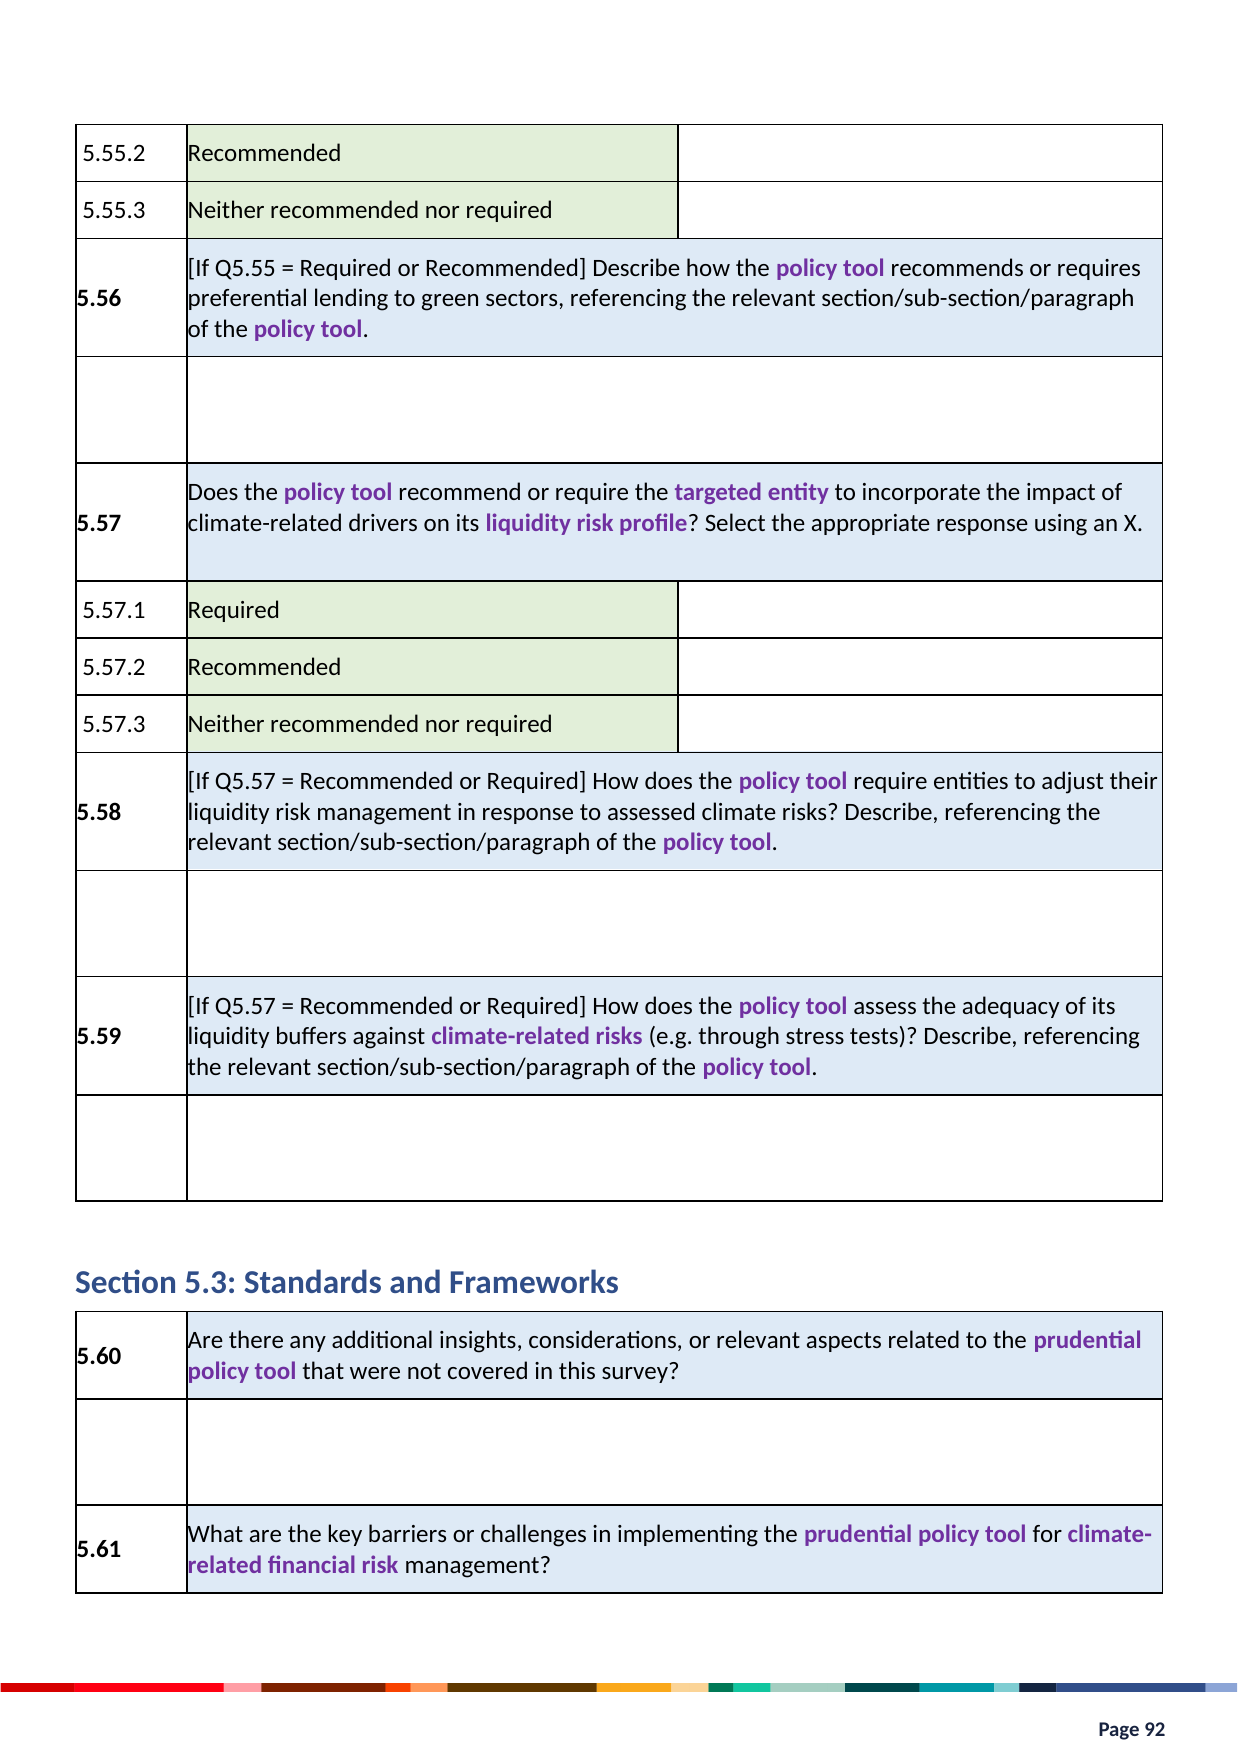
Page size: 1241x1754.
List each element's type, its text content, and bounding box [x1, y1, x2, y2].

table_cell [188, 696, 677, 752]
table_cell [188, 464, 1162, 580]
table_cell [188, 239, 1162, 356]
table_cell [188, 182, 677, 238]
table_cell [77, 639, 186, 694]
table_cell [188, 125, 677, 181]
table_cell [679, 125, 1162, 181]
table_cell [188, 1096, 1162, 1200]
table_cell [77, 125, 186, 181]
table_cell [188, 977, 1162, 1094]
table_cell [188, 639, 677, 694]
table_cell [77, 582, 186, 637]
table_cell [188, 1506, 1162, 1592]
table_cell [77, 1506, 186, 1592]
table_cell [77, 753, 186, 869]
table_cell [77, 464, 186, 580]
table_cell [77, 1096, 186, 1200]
subtitle Section 5.3: Standards and Frameworks [75, 1261, 1165, 1302]
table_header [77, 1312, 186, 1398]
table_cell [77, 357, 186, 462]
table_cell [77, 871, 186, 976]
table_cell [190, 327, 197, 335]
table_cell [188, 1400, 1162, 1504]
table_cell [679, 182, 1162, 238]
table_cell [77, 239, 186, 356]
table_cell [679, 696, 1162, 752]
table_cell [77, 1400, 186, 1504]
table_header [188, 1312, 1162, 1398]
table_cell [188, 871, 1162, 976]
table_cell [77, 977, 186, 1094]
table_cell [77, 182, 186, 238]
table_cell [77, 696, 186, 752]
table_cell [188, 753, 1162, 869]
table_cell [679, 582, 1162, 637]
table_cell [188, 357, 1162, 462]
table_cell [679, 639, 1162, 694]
picture [0, 1683, 1236, 1692]
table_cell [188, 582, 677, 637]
